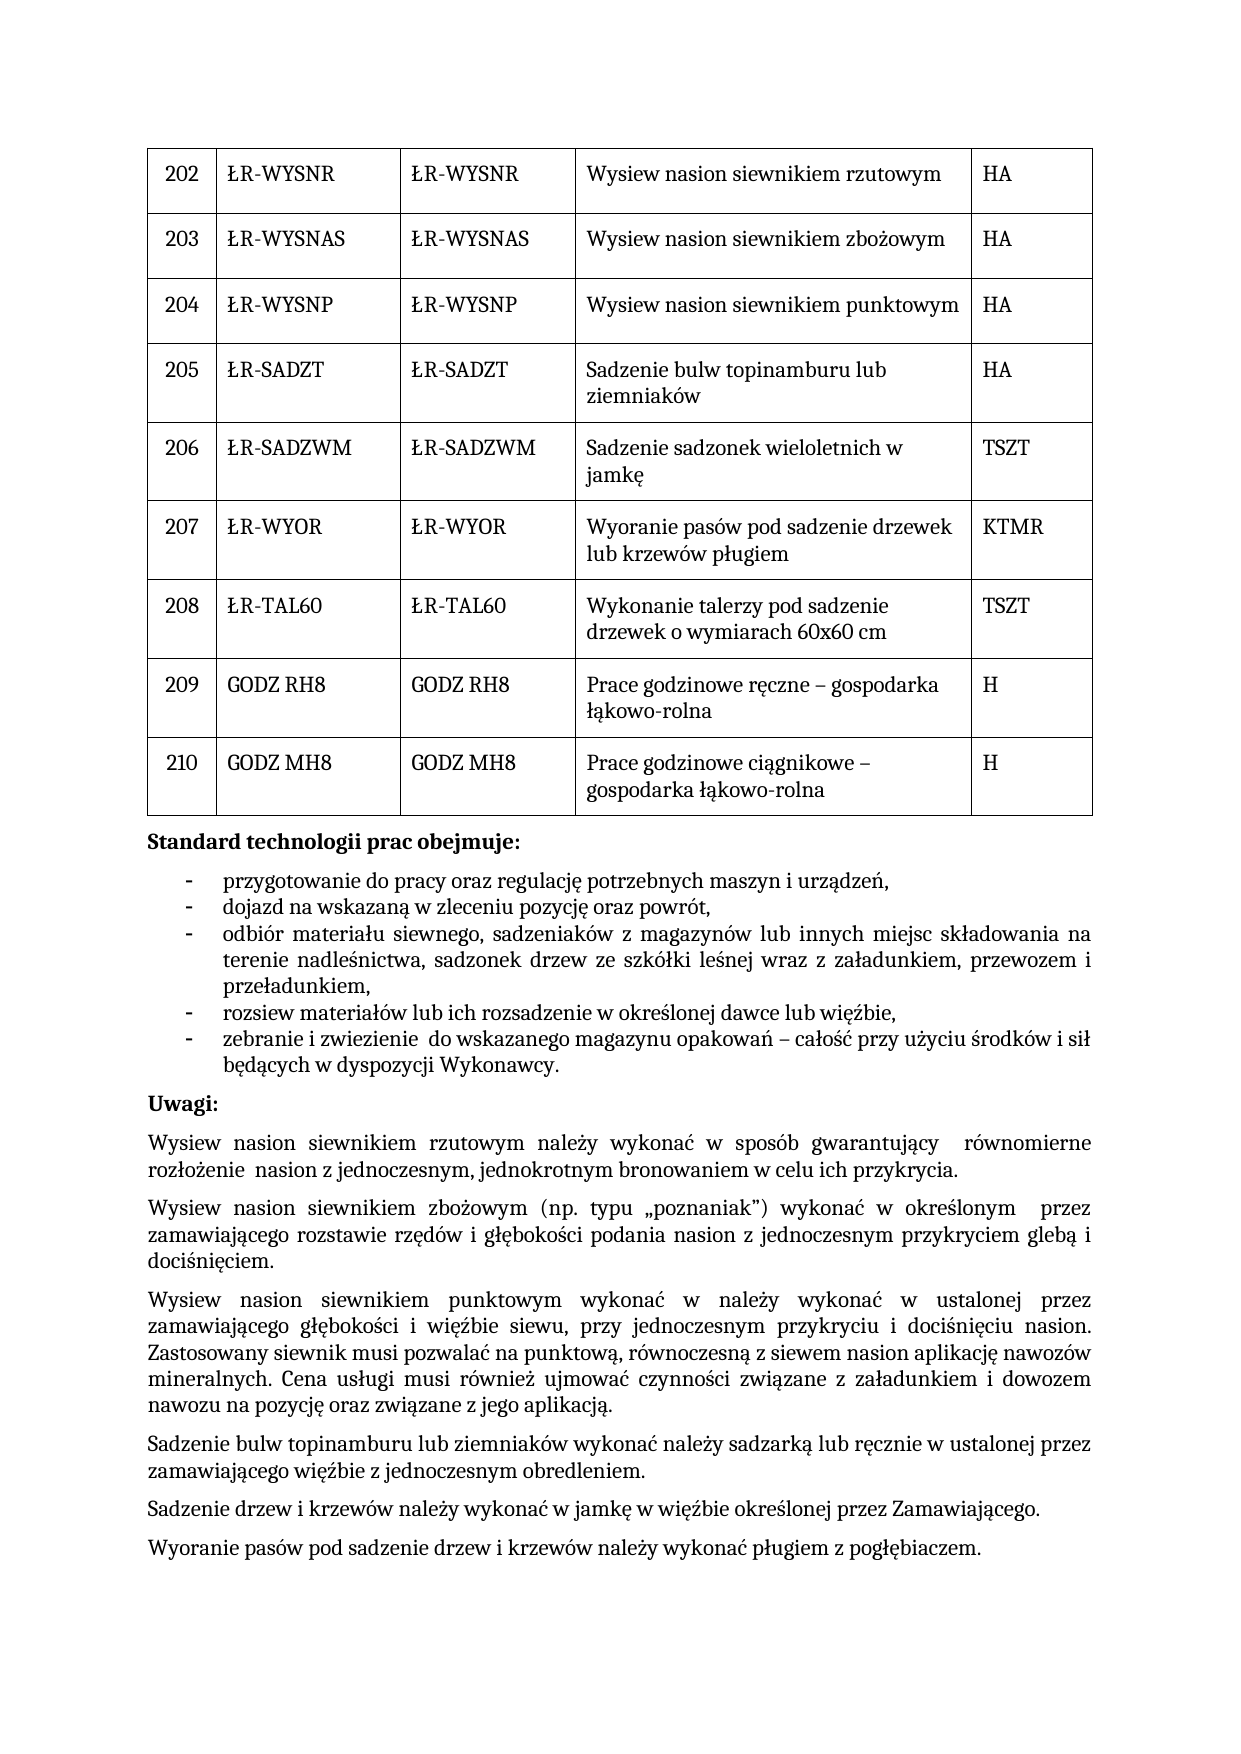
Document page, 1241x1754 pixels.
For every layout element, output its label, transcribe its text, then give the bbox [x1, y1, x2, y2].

text Sadzenie bulw topinamburu lub ziemniaków wykonać należy sadzarką lub ręcznie w ustalonej przez zamawiającego więźbie z jednoczesnym obredleniem. [148, 1431, 1093, 1484]
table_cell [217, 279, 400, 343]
text Wyoranie pasów pod sadzenie drzew i krzewów należy wykonać pługiem z pogłębiaczem. [148, 1535, 1093, 1561]
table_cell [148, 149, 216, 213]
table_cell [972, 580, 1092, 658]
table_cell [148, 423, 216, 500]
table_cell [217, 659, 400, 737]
text Standard technologii prac obejmuje: [148, 829, 1093, 855]
list przygotowanie do pracy oraz regulację potrzebnych maszyn i urządzeń, [185, 868, 1093, 894]
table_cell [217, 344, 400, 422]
text Wysiew nasion siewnikiem zbożowym (np. typu „poznaniak”) wykonać w określonym przez zamawiającego rozstawie rzędów i głębokości podania nasion z jednoczesnym przykryciem glebą i dociśnięciem. [148, 1195, 1093, 1274]
list zebranie i zwiezienie do wskazanego magazynu opakowań – całość przy użyciu środków i sił będących w dyspozycji Wykonawcy. [185, 1026, 1093, 1079]
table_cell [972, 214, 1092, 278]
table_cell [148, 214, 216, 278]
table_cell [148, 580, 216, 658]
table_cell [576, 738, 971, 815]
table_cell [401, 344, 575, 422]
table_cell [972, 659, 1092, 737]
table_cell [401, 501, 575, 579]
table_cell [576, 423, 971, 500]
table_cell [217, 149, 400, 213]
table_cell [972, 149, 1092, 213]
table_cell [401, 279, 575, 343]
text Wysiew nasion siewnikiem punktowym wykonać w należy wykonać w ustalonej przez zamawiającego głębokości i więźbie siewu, przy jednoczesnym przykryciu i dociśnięciu nasion. Zastosowany siewnik musi pozwalać na punktową, równoczesną z siewem nasion aplikację nawozów mineralnych. Cena usługi musi również ujmować czynności związane z załadunkiem i dowozem nawozu na pozycję oraz związane z jego aplikacją. [148, 1287, 1093, 1418]
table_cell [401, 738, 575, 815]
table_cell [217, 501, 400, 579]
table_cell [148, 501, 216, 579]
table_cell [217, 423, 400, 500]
list rozsiew materiałów lub ich rozsadzenie w określonej dawce lub więźbie, [185, 999, 1093, 1026]
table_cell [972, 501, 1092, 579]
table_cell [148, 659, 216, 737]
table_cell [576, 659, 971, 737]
text Wysiew nasion siewnikiem rzutowym należy wykonać w sposób gwarantujący równomierne rozłożenie nasion z jednoczesnym, jednokrotnym bronowaniem w celu ich przykrycia. [148, 1130, 1093, 1183]
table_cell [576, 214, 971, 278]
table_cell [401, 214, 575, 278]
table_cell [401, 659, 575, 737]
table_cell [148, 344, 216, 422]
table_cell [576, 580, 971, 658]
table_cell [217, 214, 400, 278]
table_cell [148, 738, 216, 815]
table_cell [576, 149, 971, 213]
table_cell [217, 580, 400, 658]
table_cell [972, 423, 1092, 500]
list odbiór materiału siewnego, sadzeniaków z magazynów lub innych miejsc składowania na terenie nadleśnictwa, sadzonek drzew ze szkółki leśnej wraz z załadunkiem, przewozem i przeładunkiem, [185, 921, 1093, 999]
text Sadzenie drzew i krzewów należy wykonać w jamkę w więźbie określonej przez Zamawiającego. [148, 1496, 1093, 1523]
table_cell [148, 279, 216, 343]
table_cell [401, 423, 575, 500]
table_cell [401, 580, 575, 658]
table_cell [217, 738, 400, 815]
list dojazd na wskazaną w zleceniu pozycję oraz powrót, [185, 894, 1093, 921]
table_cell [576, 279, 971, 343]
text Uwagi: [148, 1091, 1093, 1117]
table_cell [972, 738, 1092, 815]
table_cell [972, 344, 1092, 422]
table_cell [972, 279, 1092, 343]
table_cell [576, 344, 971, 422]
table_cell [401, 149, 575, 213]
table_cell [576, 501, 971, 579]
